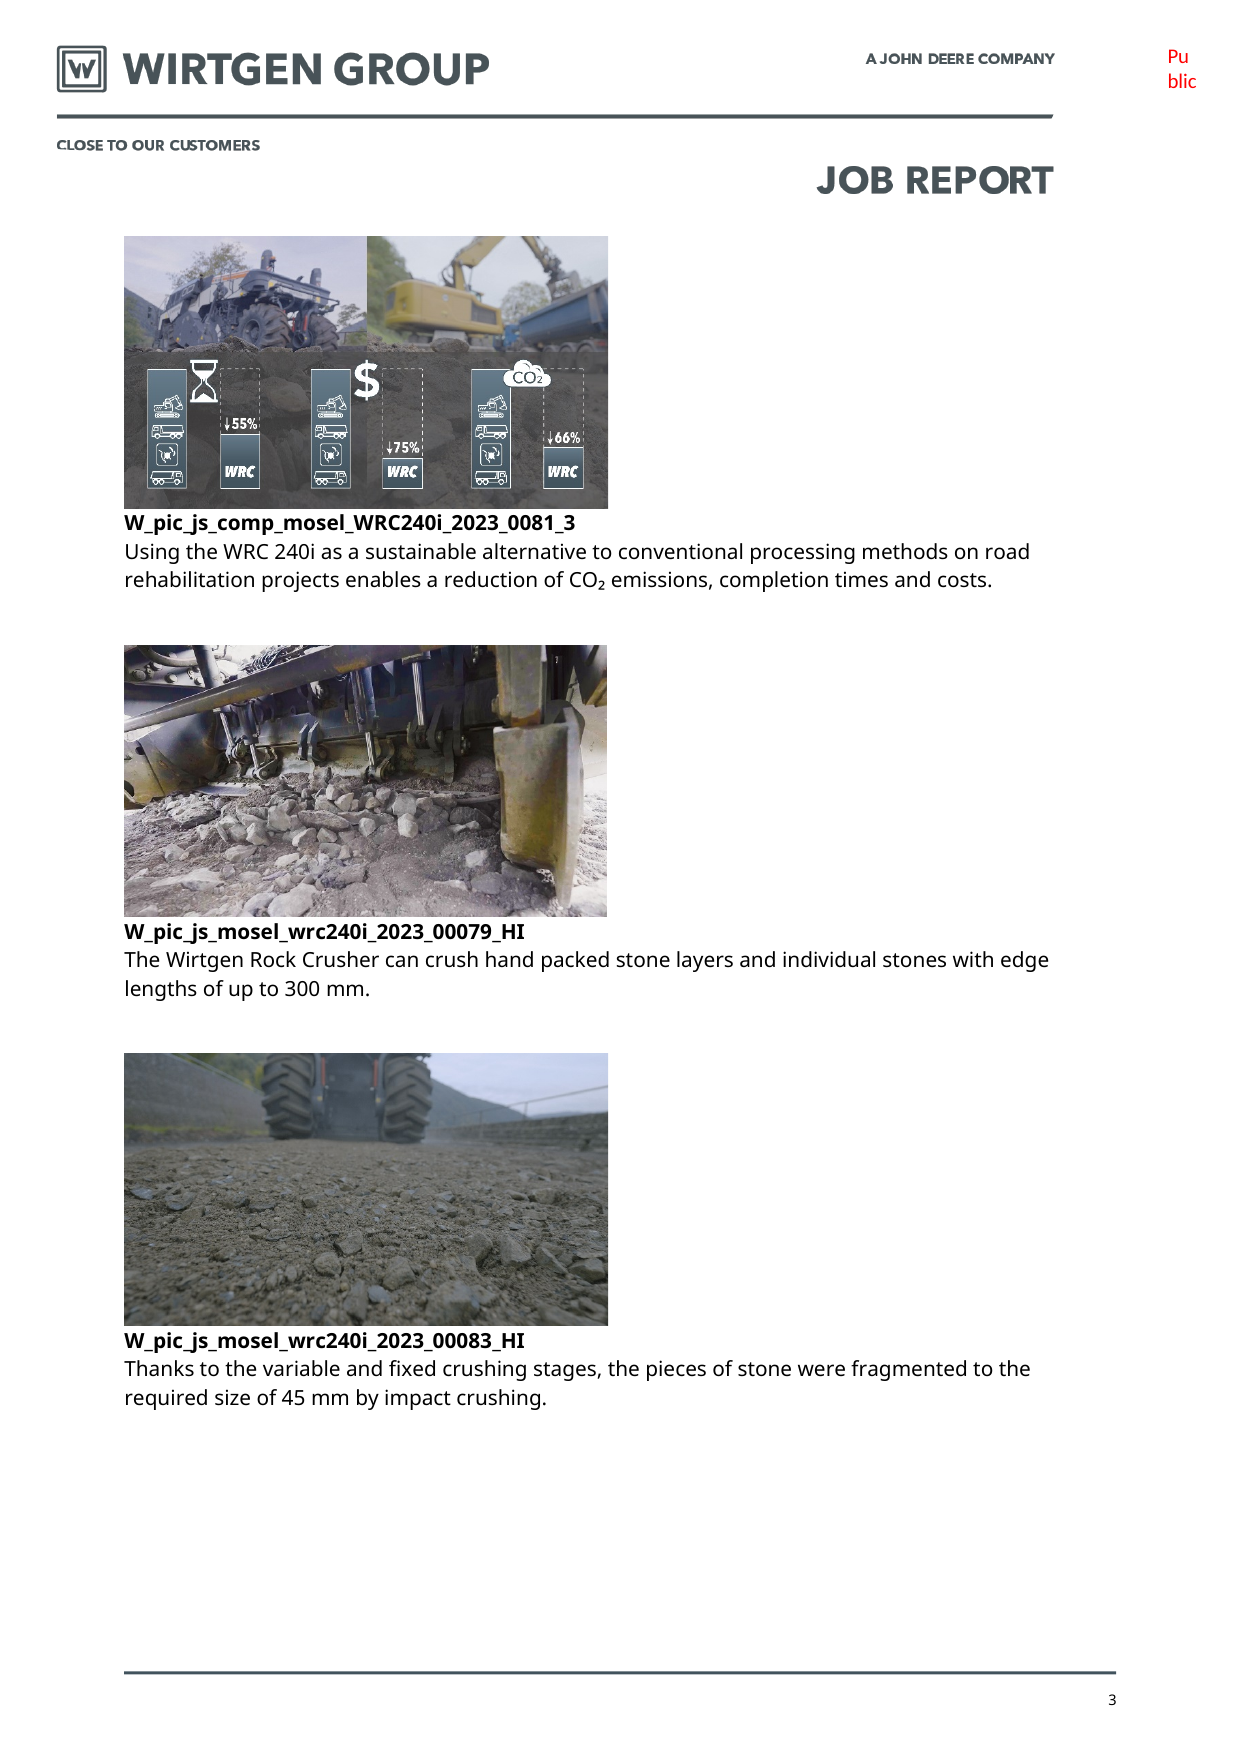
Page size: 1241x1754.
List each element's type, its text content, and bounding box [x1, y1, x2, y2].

picture [124, 1053, 609, 1326]
picture [124, 236, 609, 509]
picture [53, 45, 1062, 196]
picture [124, 645, 607, 917]
